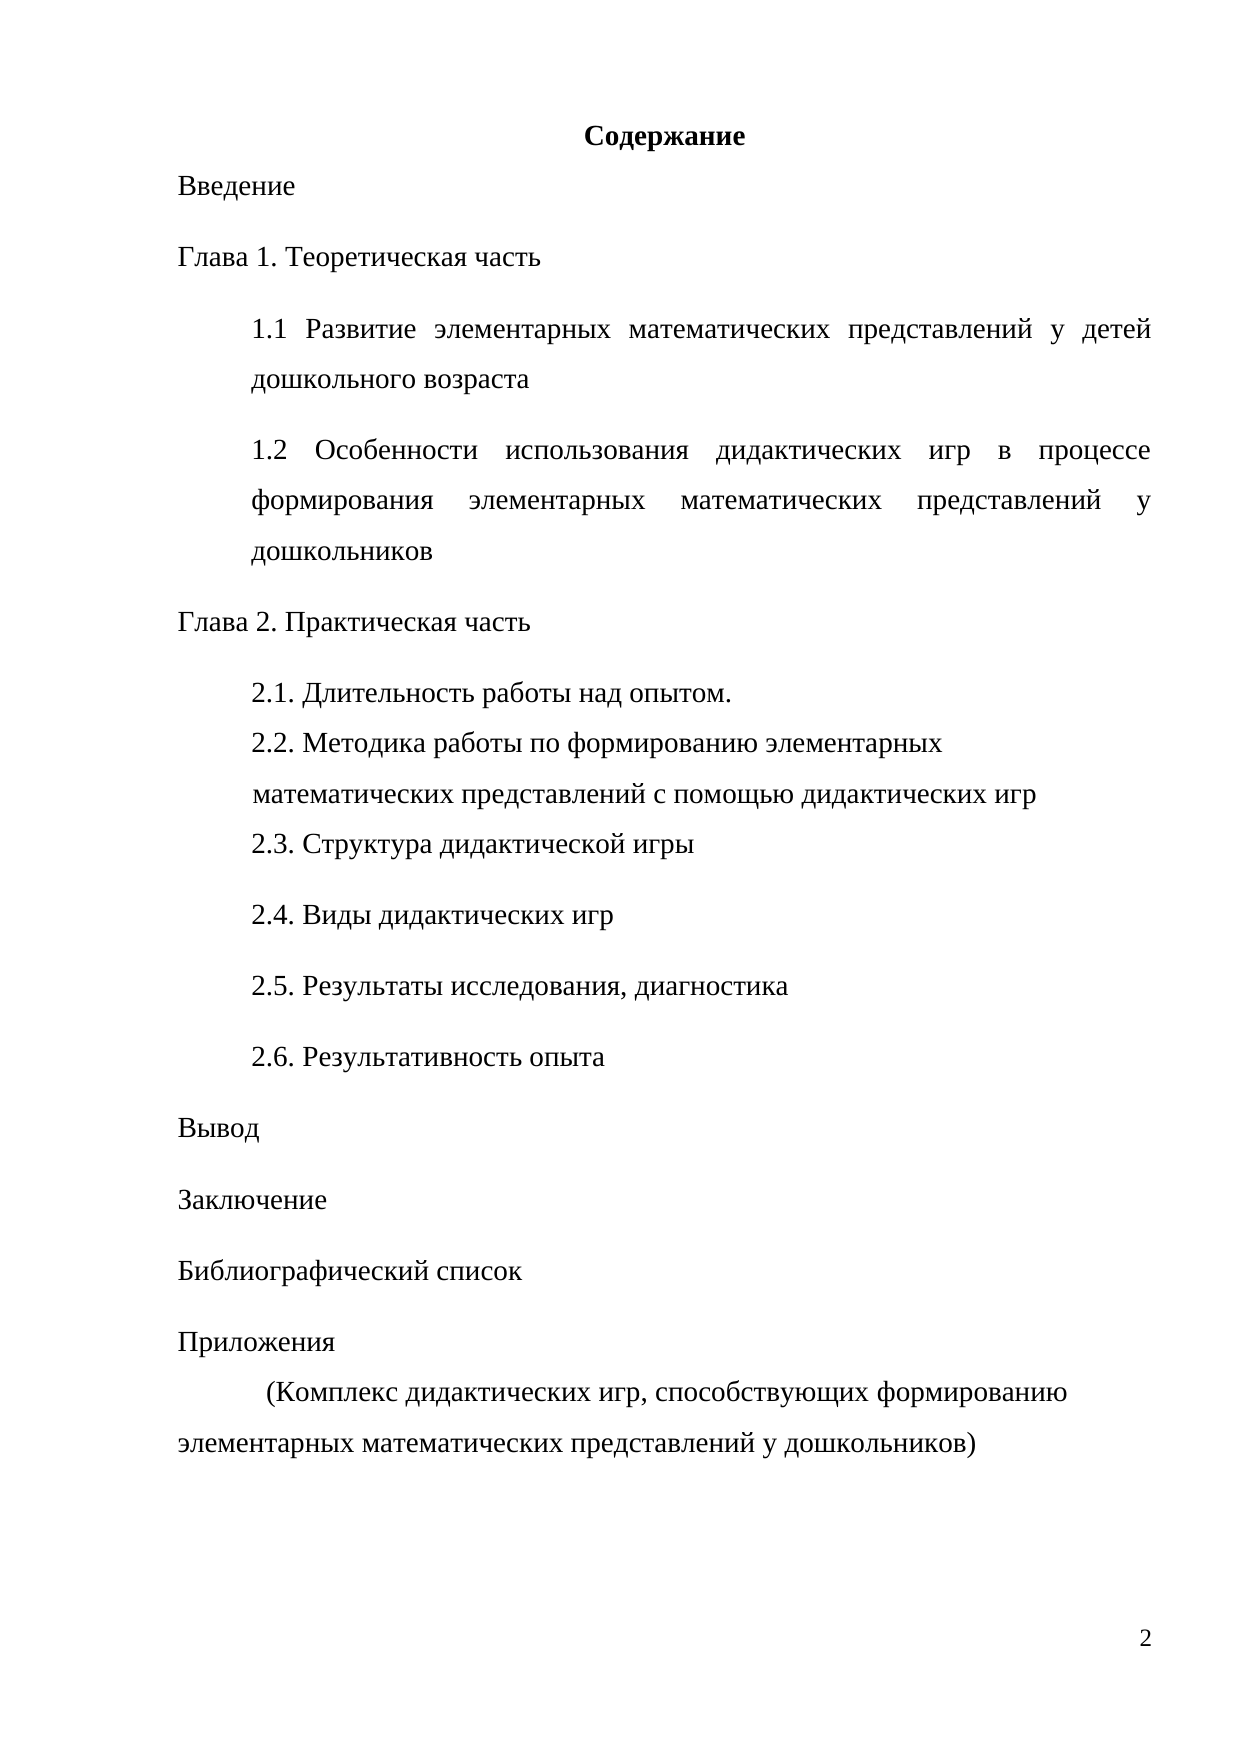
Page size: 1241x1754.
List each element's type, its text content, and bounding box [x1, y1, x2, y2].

text Введение [177, 168, 1152, 202]
list 2.2. Методика работы по формированию элементарных математических представлений с помощью дидактических игр [251, 725, 1152, 809]
text Содержание [177, 118, 1152, 152]
text 2.5. Результаты исследования, диагностика [177, 968, 1152, 1002]
list 2.1. Длительность работы над опытом. [236, 675, 1152, 709]
text 2.3. Структура дидактической игры [177, 826, 1152, 859]
text Глава 1. Теоретическая часть [177, 239, 1152, 273]
text Заключение [177, 1182, 1152, 1215]
text Библиографический список [177, 1253, 1152, 1286]
text 2.6. Результативность опыта [177, 1039, 1152, 1073]
text 1.1 Развитие элементарных математических представлений у детей дошкольного возраста [251, 311, 1152, 394]
text Приложения [177, 1324, 1152, 1358]
text 1.2 Особенности использования дидактических игр в процессе формирования элементарных математических представлений у дошкольников [251, 432, 1152, 566]
text Вывод [177, 1111, 1139, 1144]
text 2.4. Виды дидактических игр [177, 897, 1152, 931]
text Глава 2. Практическая часть [177, 604, 1152, 637]
text (Комплекс дидактических игр, способствующих формированию элементарных математических представлений у дошкольников) [177, 1374, 1152, 1458]
